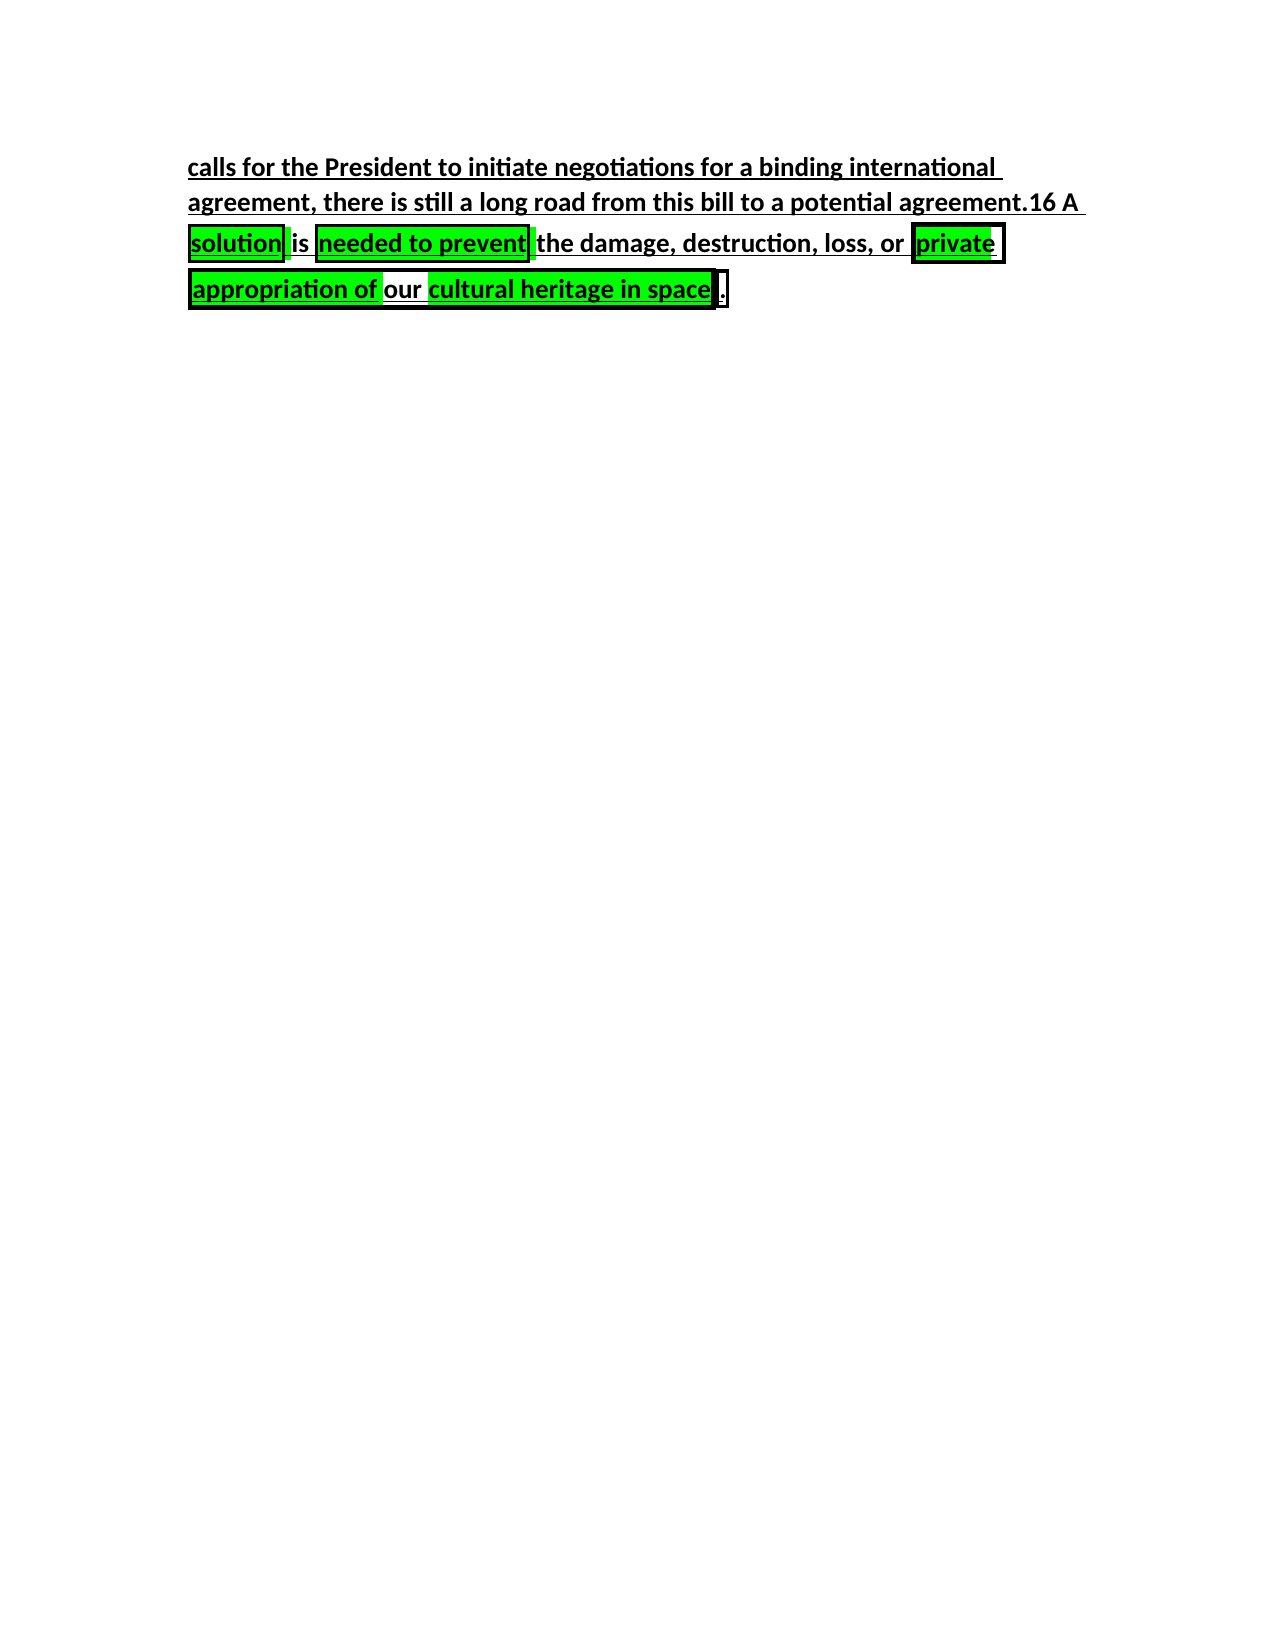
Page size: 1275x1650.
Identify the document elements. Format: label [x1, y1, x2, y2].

text [187, 150, 1087, 310]
